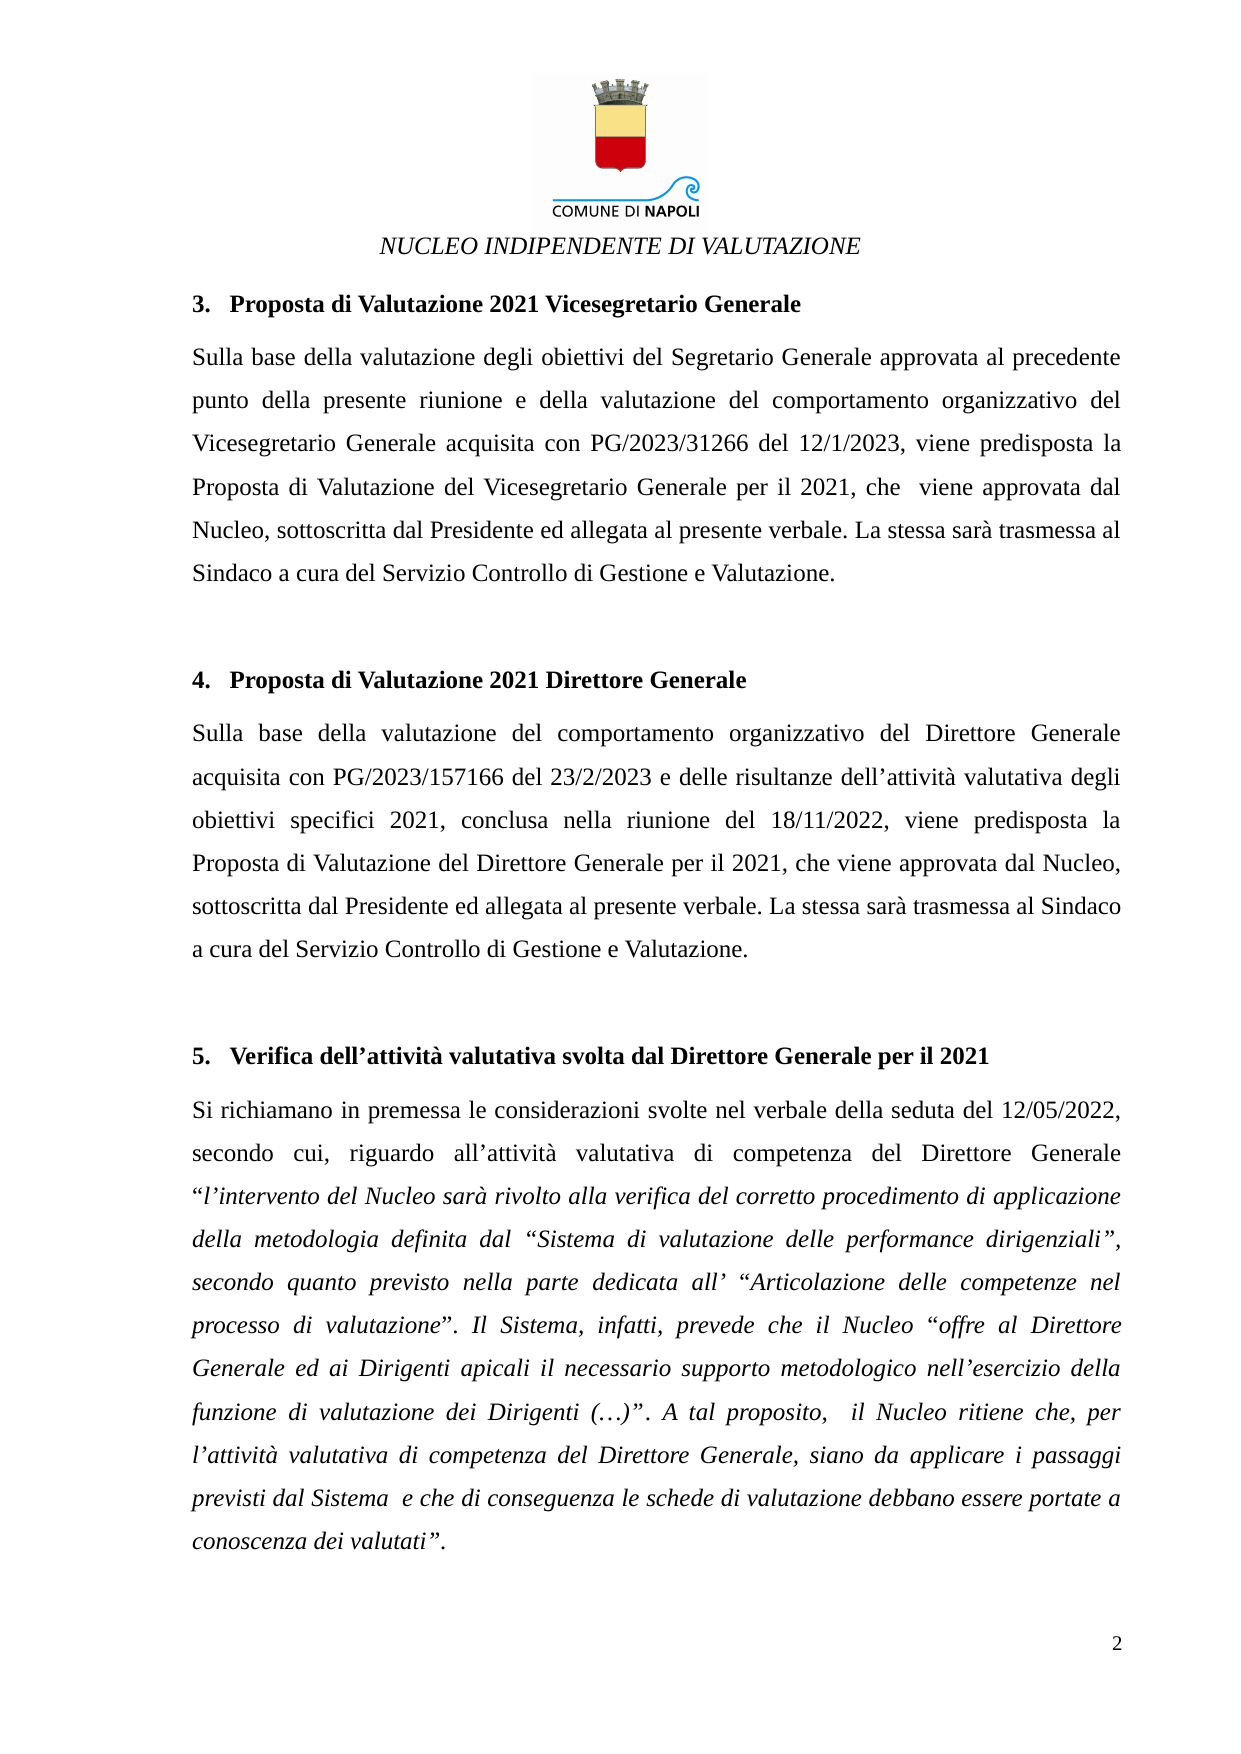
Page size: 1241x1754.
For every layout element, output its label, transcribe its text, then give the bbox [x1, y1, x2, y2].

list Verifica dell’attività valutativa svolta dal Direttore Generale per il 2021 [192, 1041, 1122, 1070]
list Proposta di Valutazione 2021 Direttore Generale [192, 665, 1122, 694]
text Sulla base della valutazione del comportamento organizzativo del Direttore Generale acquisita con PG/2023/157166 del 23/2/2023 e delle risultanze dell’attività valutativa degli obiettivi specifici 2021, conclusa nella riunione del 18/11/2022, viene predisposta la Proposta di Valutazione del Direttore Generale per il 2021, che viene approvata dal Nucleo, sottoscritta dal Presidente ed allegata al presente verbale. La stessa sarà trasmessa al Sindaco a cura del Servizio Controllo di Gestione e Valutazione. [192, 718, 1122, 963]
text Si richiamano in premessa le considerazioni svolte nel verbale della seduta del 12/05/2022, secondo cui, riguardo all’attività valutativa di competenza del Direttore Generale “l’intervento del Nucleo sarà rivolto alla verifica del corretto procedimento di applicazione della metodologia definita dal “Sistema di valutazione delle performance dirigenziali”, secondo quanto previsto nella parte dedicata all’ “Articolazione delle competenze nel processo di valutazione”. Il Sistema, infatti, prevede che il Nucleo “offre al Direttore Generale ed ai Dirigenti apicali il necessario supporto metodologico nell’esercizio della funzione di valutazione dei Dirigenti (…)”. A tal proposito, il Nucleo ritiene che, per l’attività valutativa di competenza del Direttore Generale, siano da applicare i passaggi previsti dal Sistema e che di conseguenza le schede di valutazione debbano essere portate a conoscenza dei valutati”. [192, 1095, 1122, 1555]
text Sulla base della valutazione degli obiettivi del Segretario Generale approvata al precedente punto della presente riunione e della valutazione del comportamento organizzativo del Vicesegretario Generale acquisita con PG/2023/31266 del 12/1/2023, viene predisposta la Proposta di Valutazione del Vicesegretario Generale per il 2021, che viene approvata dal Nucleo, sottoscritta dal Presidente ed allegata al presente verbale. La stessa sarà trasmessa al Sindaco a cura del Servizio Controllo di Gestione e Valutazione. [192, 342, 1122, 587]
picture [532, 73, 709, 232]
list Proposta di Valutazione 2021 Vicesegretario Generale [192, 289, 1122, 317]
